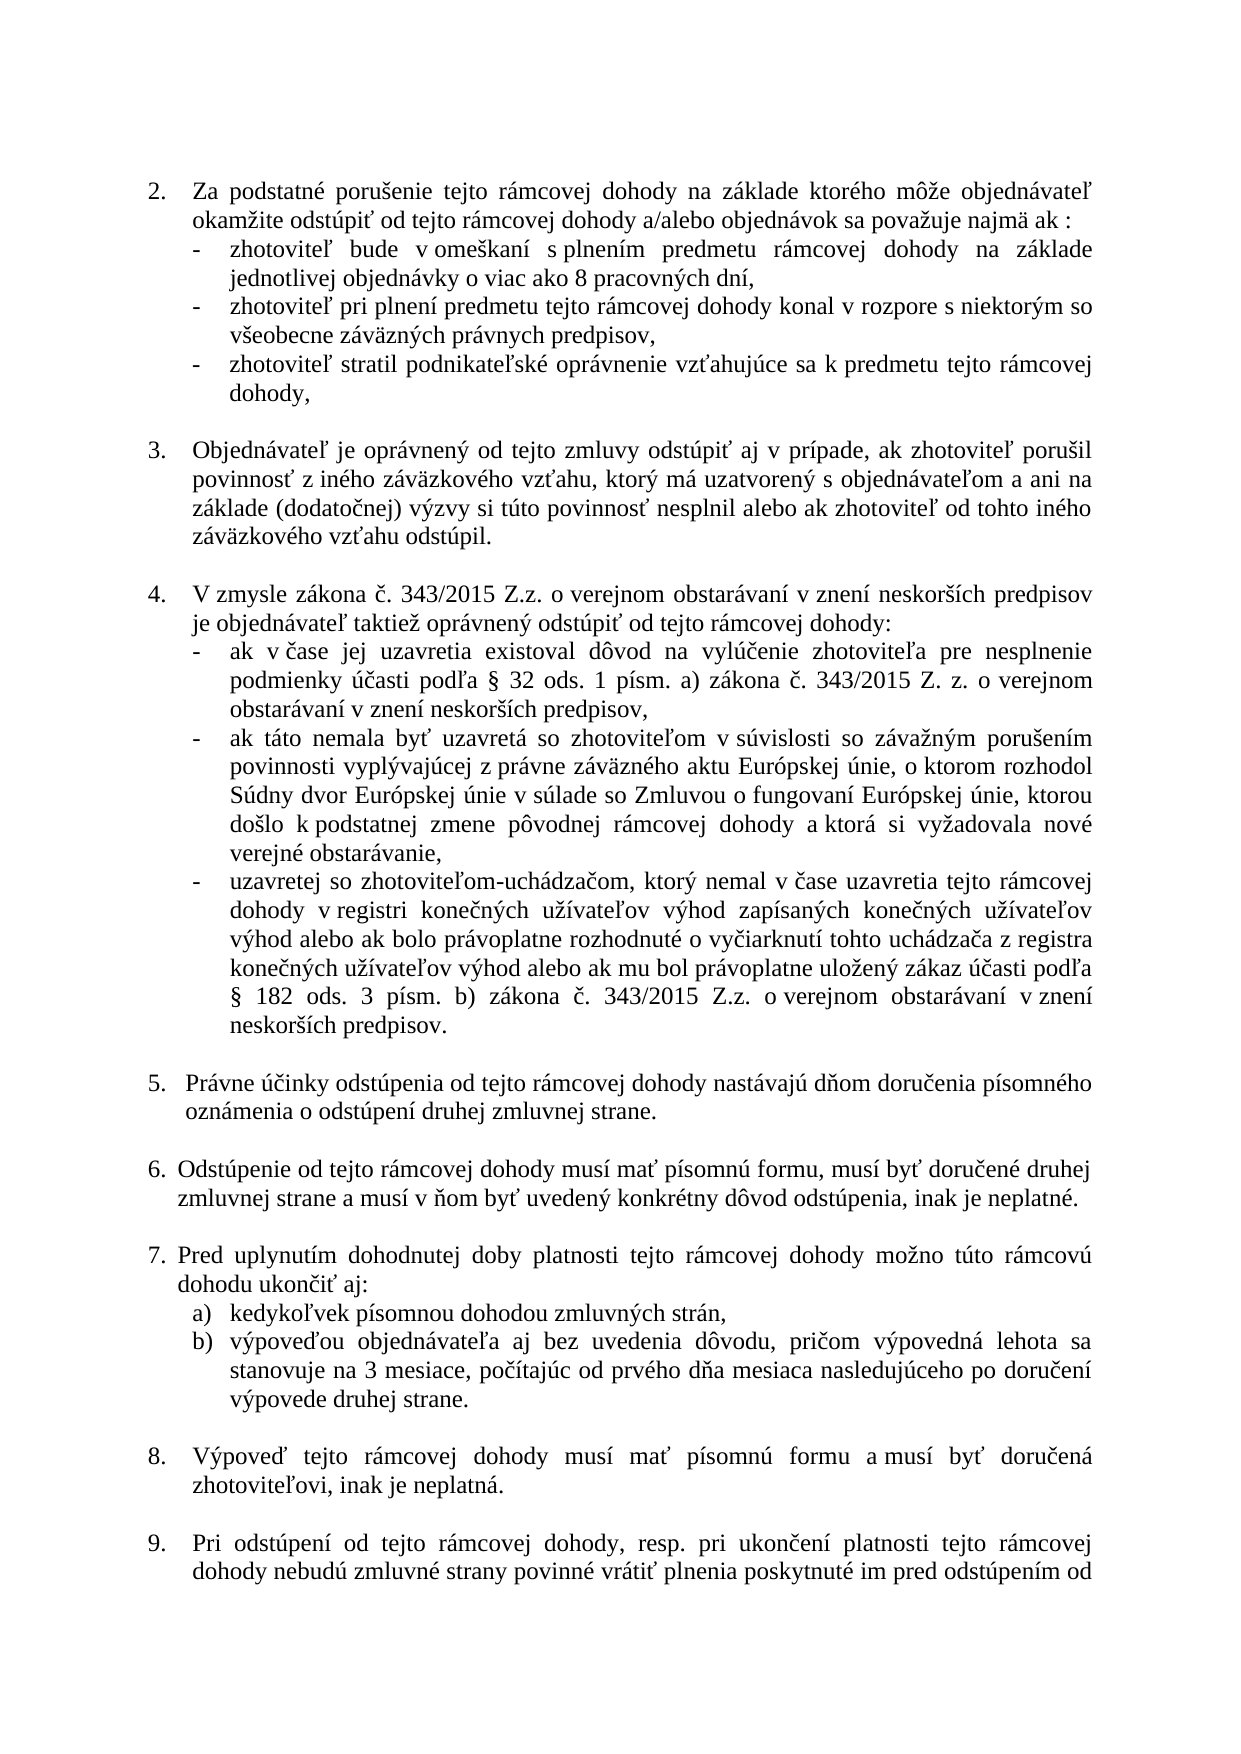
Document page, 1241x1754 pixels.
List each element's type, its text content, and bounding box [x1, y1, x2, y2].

list zhotoviteľ pri plnení predmetu tejto rámcovej dohody konal v rozpore s niektorým so všeobecne záväzných právnych predpisov, [192, 291, 1093, 349]
list Objednávateľ je oprávnený od tejto zmluvy odstúpiť aj v prípade, ak zhotoviteľ porušil povinnosť z iného záväzkového vzťahu, ktorý má uzatvorený s objednávateľom a ani na základe (dodatočnej) výzvy si túto povinnosť nesplnil alebo ak zhotoviteľ od tohto iného záväzkového vzťahu odstúpil. [148, 435, 1093, 550]
list Právne účinky odstúpenia od tejto rámcovej dohody nastávajú dňom doručenia písomného oznámenia o odstúpení druhej zmluvnej strane. [148, 1068, 1093, 1125]
list Odstúpenie od tejto rámcovej dohody musí mať písomnú formu, musí byť doručené druhej zmluvnej strane a musí v ňom byť uvedený konkrétny dôvod odstúpenia, inak je neplatné. [148, 1154, 1093, 1211]
list Za podstatné porušenie tejto rámcovej dohody na základe ktorého môže objednávateľ okamžite odstúpiť od tejto rámcovej dohody a/alebo objednávok sa považuje najmä ak : [148, 176, 1093, 234]
list kedykoľvek písomnou dohodou zmluvných strán, [192, 1298, 1093, 1326]
list uzavretej so zhotoviteľom-uchádzačom, ktorý nemal v čase uzavretia tejto rámcovej dohody v registri konečných užívateľov výhod zapísaných konečných užívateľov výhod alebo ak bolo právoplatne rozhodnuté o vyčiarknutí tohto uchádzača z registra konečných užívateľov výhod alebo ak mu bol právoplatne uložený zákaz účasti podľa § 182 ods. 3 písm. b) zákona č. 343/2015 Z.z. o verejnom obstarávaní v znení neskorších predpisov. [192, 866, 1093, 1039]
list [148, 1528, 1093, 1585]
list Výpoveď tejto rámcovej dohody musí mať písomnú formu a musí byť doručená zhotoviteľovi, inak je neplatná. [148, 1441, 1093, 1499]
list ak táto nemala byť uzavretá so zhotoviteľom v súvislosti so závažným porušením povinnosti vyplývajúcej z právne záväzného aktu Európskej únie, o ktorom rozhodol Súdny dvor Európskej únie v súlade so Zmluvou o fungovaní Európskej únie, ktorou došlo k podstatnej zmene pôvodnej rámcovej dohody a ktorá si vyžadovala nové verejné obstarávanie, [192, 723, 1093, 866]
list výpoveďou objednávateľa aj bez uvedenia dôvodu, pričom výpovedná lehota sa stanovuje na 3 mesiace, počítajúc od prvého dňa mesiaca nasledujúceho po doručení výpovede druhej strane. [192, 1326, 1093, 1413]
list Pred uplynutím dohodnutej doby platnosti tejto rámcovej dohody možno túto rámcovú dohodu ukončiť aj: [148, 1240, 1093, 1298]
list ak v čase jej uzavretia existoval dôvod na vylúčenie zhotoviteľa pre nesplnenie podmienky účasti podľa § 32 ods. 1 písm. a) zákona č. 343/2015 Z. z. o verejnom obstarávaní v znení neskorších predpisov, [192, 636, 1093, 723]
list zhotoviteľ bude v omeškaní s plnením predmetu rámcovej dohody na základe jednotlivej objednávky o viac ako 8 pracovných dní, [192, 234, 1093, 291]
list zhotoviteľ stratil podnikateľské oprávnenie vzťahujúce sa k predmetu tejto rámcovej dohody, [192, 349, 1093, 406]
list V zmysle zákona č. 343/2015 Z.z. o verejnom obstarávaní v znení neskorších predpisov je objednávateľ taktiež oprávnený odstúpiť od tejto rámcovej dohody: [148, 579, 1093, 636]
